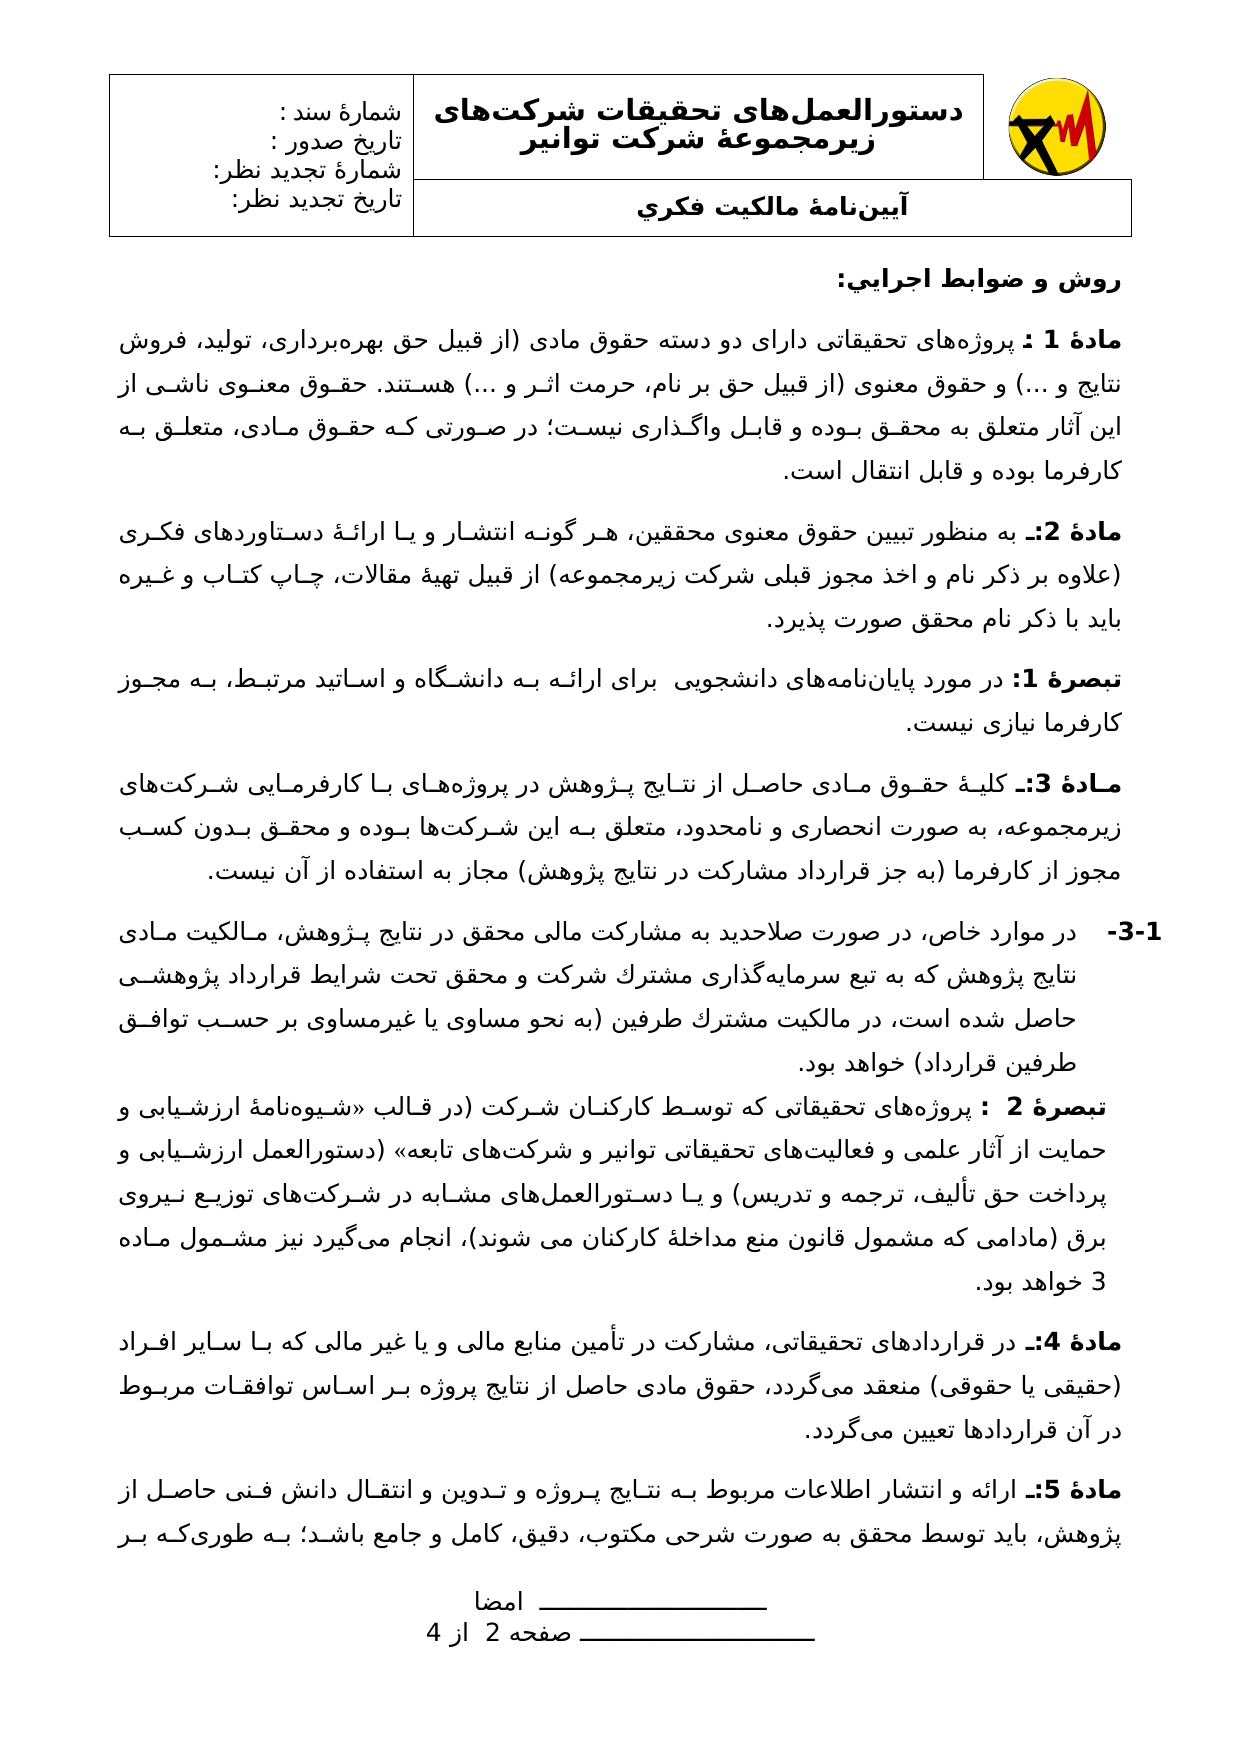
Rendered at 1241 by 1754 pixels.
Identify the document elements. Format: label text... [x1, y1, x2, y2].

list در موارد خاص، در صورت صلاحدید به مشارکت مالی محقق در نتایج پژوهش، مالكيت مادی نتايج پژوهش كه به تبع سرمايه‌گذارى مشترك شرکت و محقق تحت شرايط قرارداد پژوهشى حاصل شده است، در مالكيت مشترك طرفین (به نحو مساوى يا غيرمساوى بر حسب توافق طرفین قرارداد) خواهد بود. [118, 917, 1107, 1077]
text تبصرۀ 1: در مورد پایان‌نامه‌های دانشجویی برای ارائه به دانشگاه و اساتید مرتبط، ‌به مجوز کارفرما نیازی نیست. [118, 664, 1122, 737]
text مادۀ 4: در قراردادهای تحقیقاتی، مشارکت در تأمین منابع مالی و یا غیر مالی که با سایر افراد (حقیقی یا حقوقی) منعقد می‌گردد، حقوق مادی حاصل از نتایج پروژه بر اساس توافقات مربوط در آن قراردادها تعیین می‌گردد. [118, 1327, 1122, 1444]
text مادۀ 2: به منظور تبيين حقوق معنوی محققین، هر گونه انتشار و یا ارائۀ دستاوردهای فکری (علاوه بر ذکر نام و اخذ مجوز قبلی شرکت زیرمجموعه) از قبیل تهیۀ مقالات، چاپ کتاب و غیره باید با ذکر نام محقق صورت پذیرد. [118, 517, 1122, 633]
text تبصرۀ 2 : پروژه‌های تحقیقاتی که توسط کارکنان شرکت (در قالب «شیوه‌نامۀ ارزشیابی و حمایت از آثار علمی و فعالیت‌های تحقیقاتی توانیر و شرکت‌های تابعه» (دستورالعمل ارزشیابی و پرداخت حق تألیف، ترجمه و تدریس) و یا دستورالعمل‌های مشابه در شرکت‌های توزیع نیروی برق (مادامی که مشمول قانون منع مداخلۀ کارکنان می شوند)، انجام می‌گیرد نیز مشمول ماده 3 خواهد بود. [118, 1092, 1107, 1296]
text روش و ضوابط اجرايي: [118, 264, 1122, 294]
text مادۀ 3: کلیۀ حقوق مادی حاصل از نتایج پژوهش در پروژه‌های با کارفرمایی شرکت‌های زیرمجموعه، به صورت انحصاری و نامحدود، متعلق به این شرکت‌ها بوده و محقق بدون کسب مجوز از کارفرما (به جز قرارداد مشارکت در نتایج پژوهش) مجاز به استفاده از آن نیست. [118, 769, 1122, 885]
text مادۀ 1 : پروژه‌های تحقیقاتی دارای دو دسته حقوق مادی (از قبیل حق بهره‌برداری، تولید، فروش نتایج و ...) و حقوق معنوی (از قبیل حق بر نام، حرمت اثر و ...) هستند. حقوق معنوی ناشی از این آثار متعلق به محقق بوده و قابل واگذاری نیست؛ در صورتی که حقوق مادی، متعلق به کارفرما بوده و قابل انتقال است. [118, 325, 1122, 485]
picture [1008, 78, 1106, 176]
